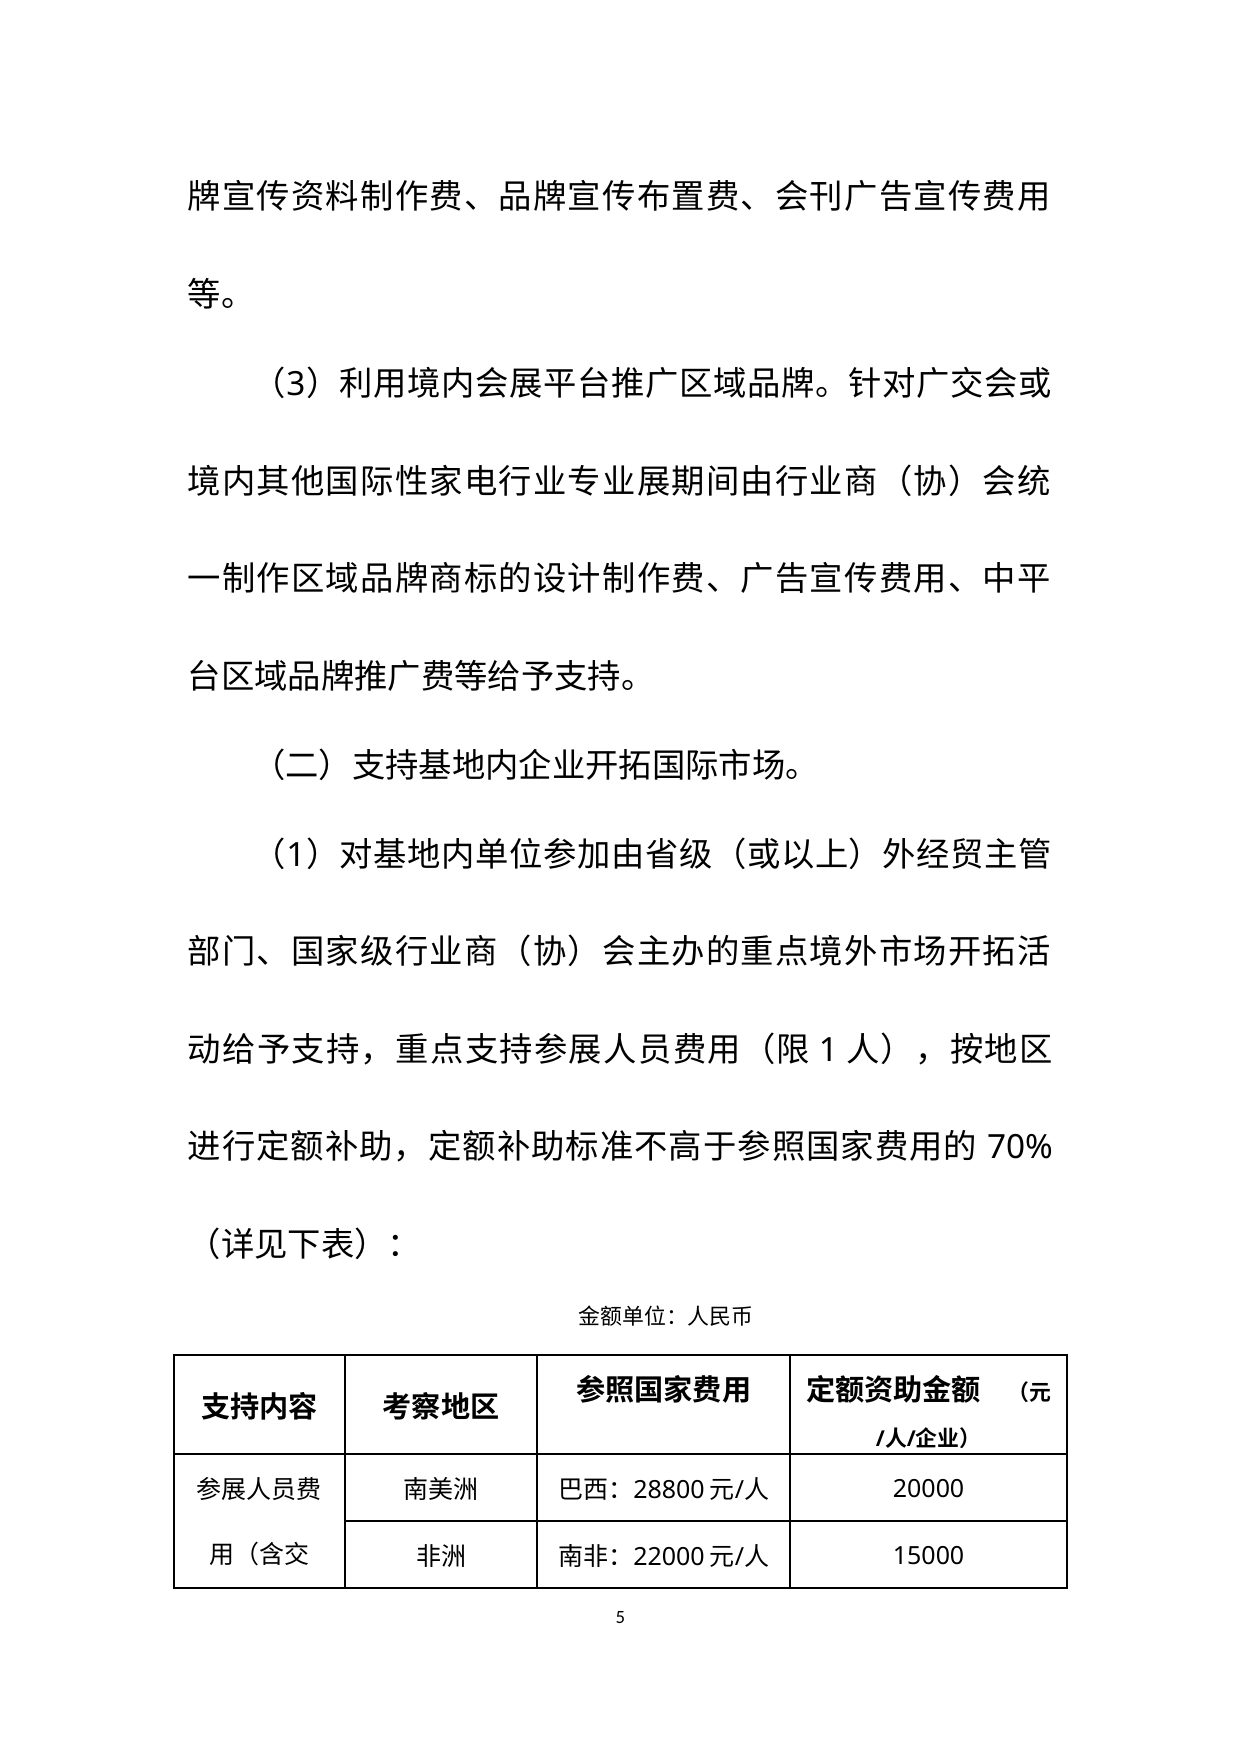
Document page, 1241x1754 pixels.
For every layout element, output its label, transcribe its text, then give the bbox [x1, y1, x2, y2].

table_header 考察地区 [346, 1356, 536, 1453]
table_cell 15000 [791, 1522, 1066, 1587]
text 金额单位：人民币 [187, 1298, 1053, 1331]
table_cell 20000 [791, 1455, 1066, 1520]
text （1）对基地内单位参加由省级（或以上）外经贸主管部门、国家级行业商（协）会主办的重点境外市场开拓活动给予支持，重点支持参展人员费用（限1人），按地区进行定额补助，定额补助标准不高于参照国家费用的70%（详见下表）： [187, 819, 1053, 1274]
text （二）支持基地内企业开拓国际市场。 [187, 730, 1053, 795]
table_cell 南非：22000元/人 [538, 1522, 789, 1587]
text （3）利用境内会展平台推广区域品牌。针对广交会或境内其他国际性家电行业专业展期间由行业商（协）会统一制作区域品牌商标的设计制作费、广告宣传费用、中平台区域品牌推广费等给予支持。 [187, 348, 1053, 706]
table_header 定额资助金额 （元/人/企业） [791, 1356, 1066, 1453]
table_cell 巴西：28800元/人 [538, 1455, 789, 1520]
table_cell 非洲 [346, 1522, 536, 1587]
table_header 支持内容 [175, 1356, 344, 1453]
table_cell 南美洲 [346, 1455, 536, 1520]
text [187, 162, 1053, 324]
table_cell 参展人员费用（含交通、住宿等费用） [175, 1455, 344, 1587]
table_header 参照国家费用 [538, 1356, 789, 1453]
